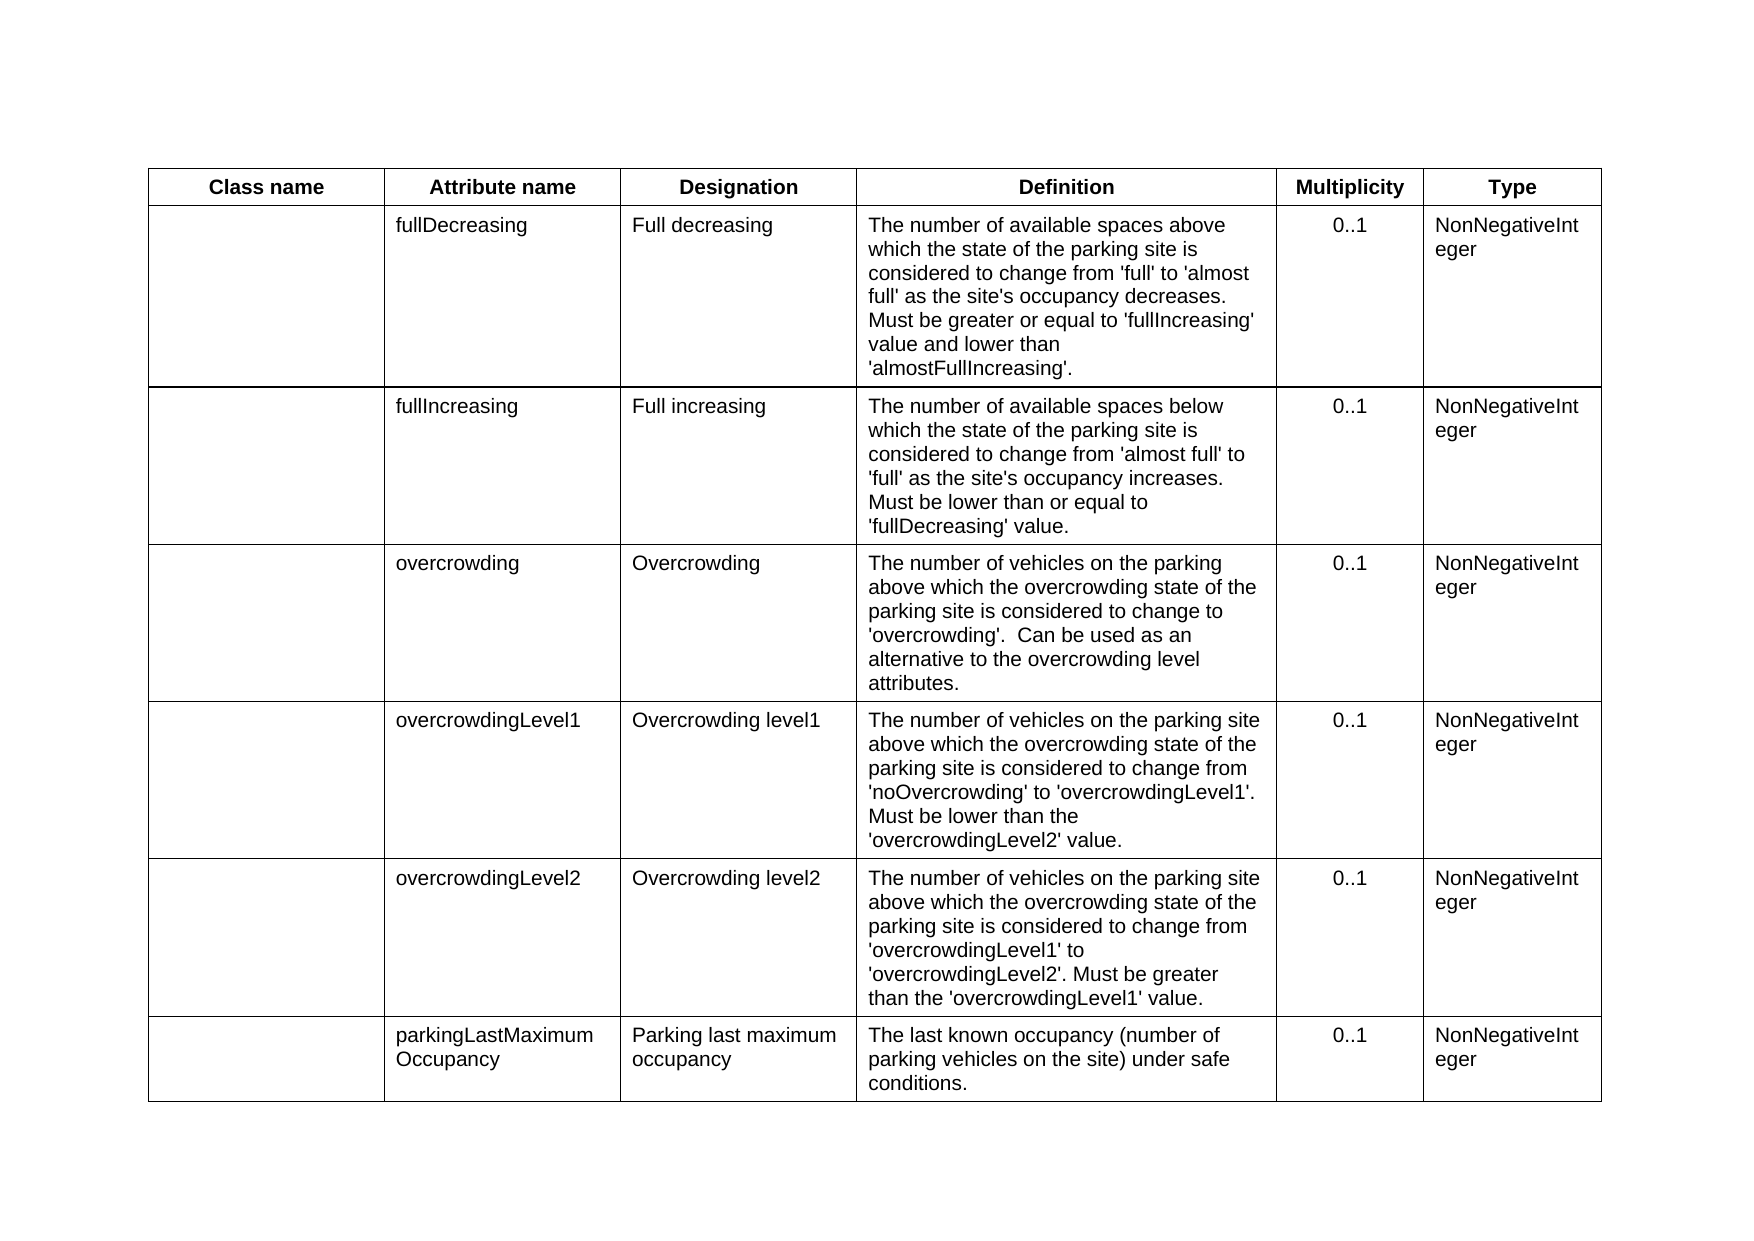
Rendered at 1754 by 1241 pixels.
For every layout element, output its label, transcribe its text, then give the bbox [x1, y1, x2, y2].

table_header Multiplicity [1277, 169, 1423, 205]
table_cell Overcrowding level1 [621, 702, 856, 858]
table_cell The number of available spaces above which the state of the parking site is considered to change from 'full' to 'almost full' as the site's occupancy decreases. Must be greater or equal to 'fullIncreasing' value and lower than 'almostFullIncreasing'. [857, 206, 1276, 386]
table_cell Overcrowding [621, 545, 856, 701]
table_cell [149, 1017, 384, 1101]
table_cell NonNegativeInteger [1424, 388, 1601, 544]
table_cell 0..1 [1277, 545, 1423, 701]
table_cell The last known occupancy (number of parking vehicles on the site) under safe conditions. [857, 1017, 1276, 1101]
table_cell NonNegativeInteger [1424, 859, 1601, 1016]
table_cell overcrowdingLevel2 [385, 859, 620, 1016]
table_cell Parking last maximum occupancy [621, 1017, 856, 1101]
table_cell 0..1 [1277, 1017, 1423, 1101]
table_cell overcrowding [385, 545, 620, 701]
table_cell The number of vehicles on the parking site above which the overcrowding state of the parking site is considered to change from 'overcrowdingLevel1' to 'overcrowdingLevel2'. Must be greater than the 'overcrowdingLevel1' value. [857, 859, 1276, 1016]
table_header Attribute name [385, 169, 620, 205]
table_cell fullIncreasing [385, 388, 620, 544]
table_header Definition [857, 169, 1276, 205]
table_cell NonNegativeInteger [1424, 545, 1601, 701]
table_cell 0..1 [1277, 859, 1423, 1016]
table_cell NonNegativeInteger [1424, 1017, 1601, 1101]
table_cell NonNegativeInteger [1424, 702, 1601, 858]
table_cell [149, 388, 384, 544]
table_header Type [1424, 169, 1601, 205]
table_cell Full decreasing [621, 206, 856, 386]
table_cell [149, 545, 384, 701]
table_cell [149, 702, 384, 858]
table_header Designation [621, 169, 856, 205]
table_cell 0..1 [1277, 206, 1423, 386]
table_cell The number of vehicles on the parking above which the overcrowding state of the parking site is considered to change to 'overcrowding'. Can be used as an alternative to the overcrowding level attributes. [857, 545, 1276, 701]
table_cell [149, 206, 384, 386]
table_cell Full increasing [621, 388, 856, 544]
table_cell NonNegativeInteger [1424, 206, 1601, 386]
table_cell The number of vehicles on the parking site above which the overcrowding state of the parking site is considered to change from 'noOvercrowding' to 'overcrowdingLevel1'. Must be lower than the 'overcrowdingLevel2' value. [857, 702, 1276, 858]
table_cell fullDecreasing [385, 206, 620, 386]
table_header Class name [149, 169, 384, 205]
table_cell overcrowdingLevel1 [385, 702, 620, 858]
table_cell [149, 859, 384, 1016]
table_cell 0..1 [1277, 388, 1423, 544]
table_cell parkingLastMaximumOccupancy [385, 1017, 620, 1101]
table_cell Overcrowding level2 [621, 859, 856, 1016]
table_cell 0..1 [1277, 702, 1423, 858]
table_cell The number of available spaces below which the state of the parking site is considered to change from 'almost full' to 'full' as the site's occupancy increases. Must be lower than or equal to 'fullDecreasing' value. [857, 388, 1276, 544]
